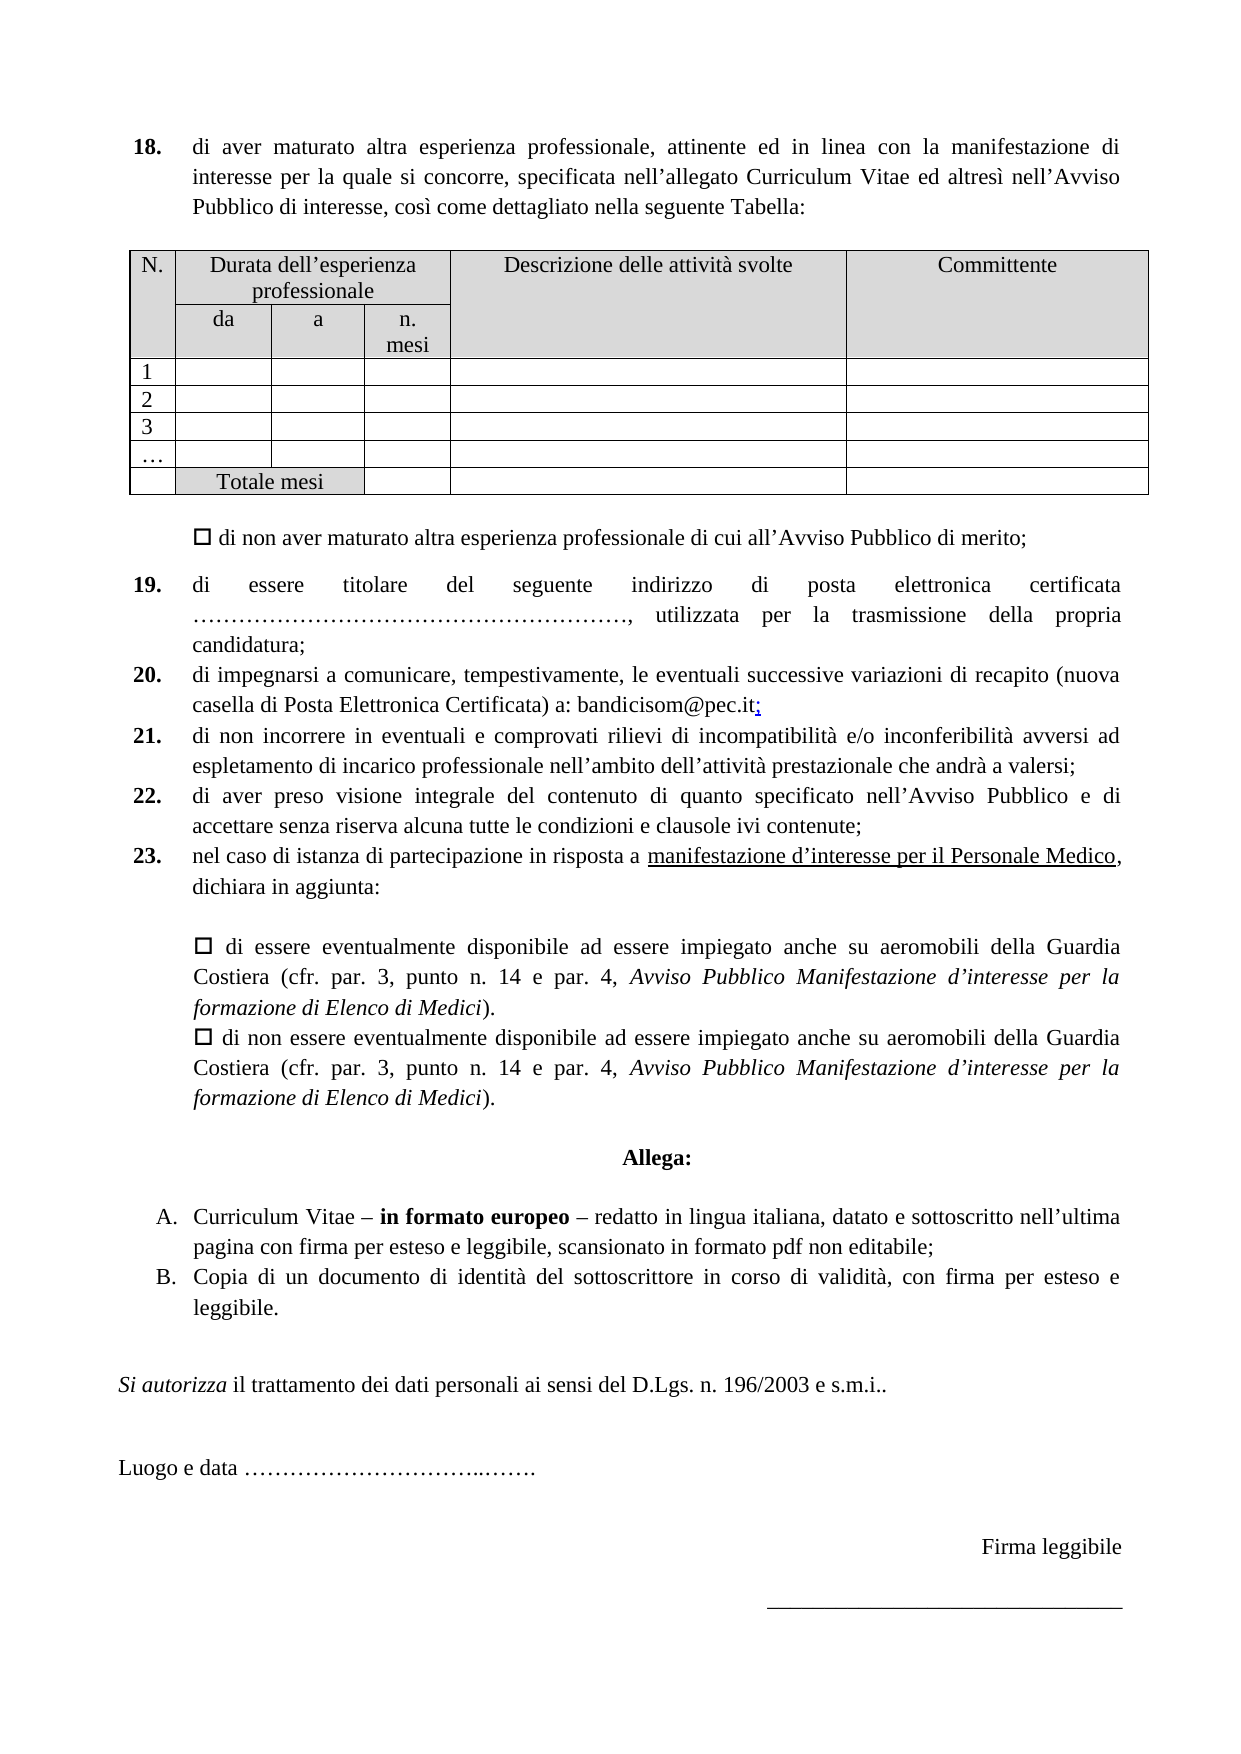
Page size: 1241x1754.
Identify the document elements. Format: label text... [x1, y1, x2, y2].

table_cell [365, 441, 450, 467]
text Si autorizza il trattamento dei dati personali ai sensi del D.Lgs. n. 196/2003 e s.m.i.. [118, 1371, 1122, 1397]
table_cell [131, 468, 175, 494]
table_cell [451, 441, 846, 467]
table_cell [272, 386, 364, 412]
text Luogo e data …………………………..……. [118, 1454, 1122, 1480]
list Allega: [192, 1144, 1122, 1170]
text Firma leggibile [118, 1533, 1122, 1559]
table_cell [365, 359, 450, 385]
list di aver preso visione integrale del contenuto di quanto specificato nell’Avviso Pubblico e di accettare senza riserva alcuna tutte le condizioni e clausole ivi contenute; [133, 782, 1122, 839]
table_cell [176, 386, 271, 412]
table_cell [451, 359, 846, 385]
table_cell [272, 441, 364, 467]
table_cell [847, 441, 1148, 467]
list di non essere eventualmente disponibile ad essere impiegato anche su aeromobili della Guardia Costiera (cfr. par. 3, punto n. 14 e par. 4, Avviso Pubblico Manifestazione d’interesse per la formazione di Elenco di Medici). [193, 1024, 1122, 1111]
table_cell [176, 413, 271, 439]
table_cell Totale mesi [176, 468, 364, 494]
list di non incorrere in eventuali e comprovati rilievi di incompatibilità e/o inconferibilità avversi ad espletamento di incarico professionale nell’ambito dell’attività prestazionale che andrà a valersi; [133, 722, 1122, 778]
table_cell [847, 468, 1148, 494]
table_cell [847, 359, 1148, 385]
table_cell [847, 413, 1148, 439]
table_cell n. mesi [365, 305, 450, 357]
table_cell [365, 413, 450, 439]
table_cell [451, 386, 846, 412]
list di impegnarsi a comunicare, tempestivamente, le eventuali successive variazioni di recapito (nuova casella di Posta Elettronica Certificata) a: bandicisom@pec.it; [133, 661, 1122, 718]
list Curriculum Vitae – in formato europeo – redatto in lingua italiana, datato e sottoscritto nell’ultima pagina con firma per esteso e leggibile, scansionato in formato pdf non editabile; [156, 1203, 1122, 1259]
list di essere titolare del seguente indirizzo di posta elettronica certificata …………………………………………………, utilizzata per la trasmissione della propria candidatura; [133, 571, 1122, 657]
table_cell [272, 413, 364, 439]
list di essere eventualmente disponibile ad essere impiegato anche su aeromobili della Guardia Costiera (cfr. par. 3, punto n. 14 e par. 4, Avviso Pubblico Manifestazione d’interesse per la formazione di Elenco di Medici). [193, 933, 1122, 1020]
table_cell 3 [131, 413, 175, 439]
table_cell [272, 359, 364, 385]
table_cell [176, 359, 271, 385]
table_cell 1 [131, 359, 175, 385]
table_cell [176, 441, 271, 467]
table_cell [365, 386, 450, 412]
table_header Descrizione delle attività svolte [451, 251, 846, 357]
table_header Committente [847, 251, 1148, 357]
table_cell [451, 468, 846, 494]
table_cell [847, 386, 1148, 412]
list di aver maturato altra esperienza professionale, attinente ed in linea con la manifestazione di interesse per la quale si concorre, specificata nell’allegato Curriculum Vitae ed altresì nell’Avviso Pubblico di interesse, così come dettagliato nella seguente Tabella: [133, 133, 1122, 220]
table_cell a [272, 305, 364, 357]
text di non aver maturato altra esperienza professionale di cui all’Avviso Pubblico di merito; [192, 524, 1122, 550]
table_cell … [131, 441, 175, 467]
table_header N. [131, 251, 175, 357]
text _______________________________ [118, 1585, 1122, 1612]
table_cell [451, 413, 846, 439]
table_cell [365, 468, 450, 494]
list nel caso di istanza di partecipazione in risposta a manifestazione d’interesse per il Personale Medico, dichiara in aggiunta: [133, 843, 1122, 899]
table_header Durata dell’esperienza professionale [176, 251, 450, 304]
table_cell da [176, 305, 271, 357]
table_cell 2 [131, 386, 175, 412]
list Copia di un documento di identità del sottoscrittore in corso di validità, con firma per esteso e leggibile. [156, 1263, 1122, 1320]
